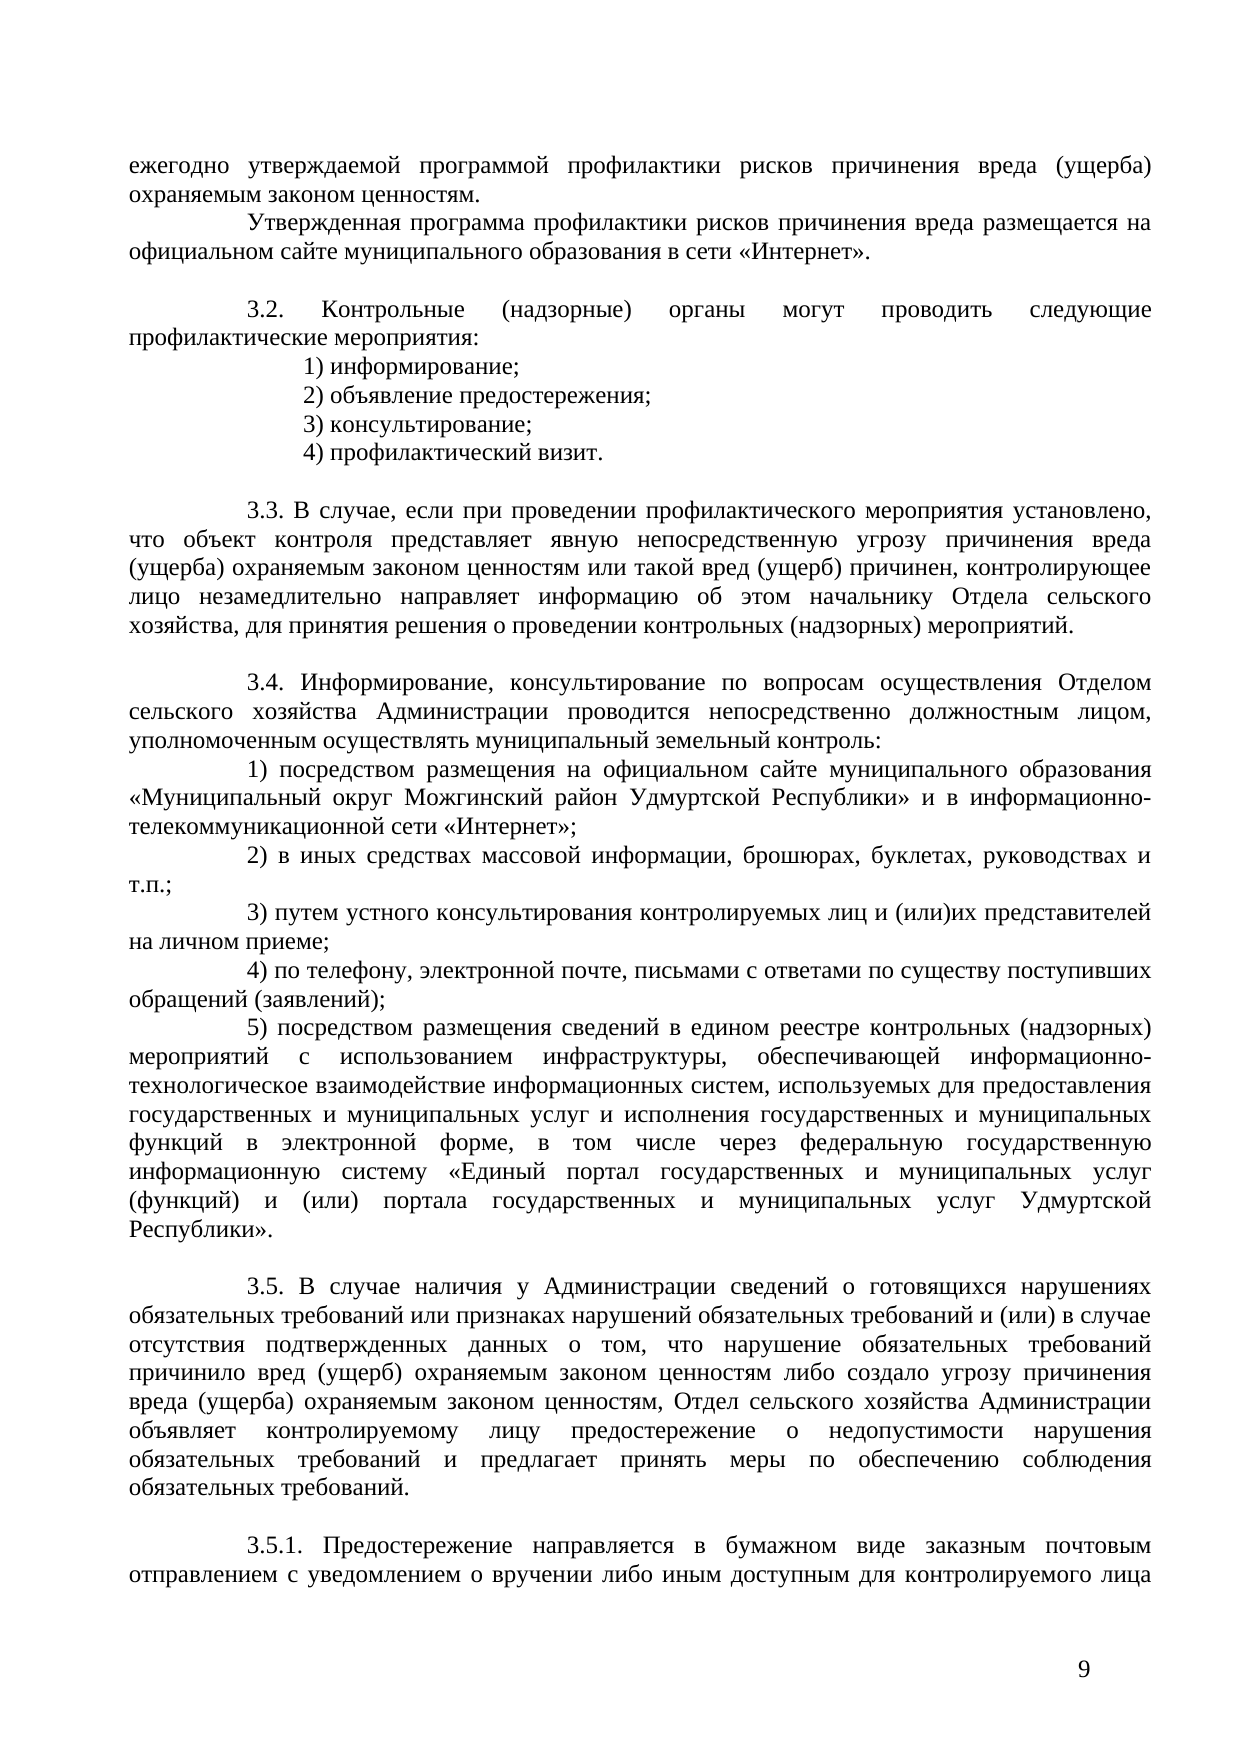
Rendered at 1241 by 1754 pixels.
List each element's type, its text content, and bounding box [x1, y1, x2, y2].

text 1) посредством размещения на официальном сайте муниципального образования «Муниципальный округ Можгинский район Удмуртской Республики» и в информационно-телекоммуникационной сети «Интернет»; [128, 754, 1152, 840]
text 3.4. Информирование, консультирование по вопросам осуществления Отделом сельского хозяйства Администрации проводится непосредственно должностным лицом, уполномоченным осуществлять муниципальный земельный контроль: [128, 667, 1152, 754]
text 4) по телефону, электронной почте, письмами с ответами по существу поступивших обращений (заявлений); [128, 955, 1152, 1012]
text 1) информирование; [128, 351, 1152, 380]
text Утвержденная программа профилактики рисков причинения вреда размещается на официальном сайте муниципального образования в сети «Интернет». [128, 207, 1152, 265]
text 3.3. В случае, если при проведении профилактического мероприятия установлено, что объект контроля представляет явную непосредственную угрозу причинения вреда (ущерба) охраняемым законом ценностям или такой вред (ущерб) причинен, контролирующее лицо незамедлительно направляет информацию об этом начальнику Отдела сельского хозяйства, для принятия решения о проведении контрольных (надзорных) мероприятий. [128, 495, 1152, 639]
text 3) путем устного консультирования контролируемых лиц и (или)их представителей на личном приеме; [128, 897, 1152, 955]
text 3) консультирование; [128, 409, 1152, 437]
text 2) в иных средствах массовой информации, брошюрах, буклетах, руководствах и т.п.; [128, 840, 1152, 897]
text 2) объявление предостережения; [128, 380, 1152, 409]
text 5) посредством размещения сведений в едином реестре контрольных (надзорных) мероприятий с использованием инфраструктуры, обеспечивающей информационно-технологическое взаимодействие информационных систем, используемых для предоставления государственных и муниципальных услуг и исполнения государственных и муниципальных функций в электронной форме, в том числе через федеральную государственную информационную систему «Единый портал государственных и муниципальных услуг (функций) и (или) портала государственных и муниципальных услуг Удмуртской Республики». [128, 1012, 1152, 1242]
text 4) профилактический визит. [128, 437, 1152, 466]
text 3.5. В случае наличия у Администрации сведений о готовящихся нарушениях обязательных требований или признаках нарушений обязательных требований и (или) в случае отсутствия подтвержденных данных о том, что нарушение обязательных требований причинило вред (ущерб) охраняемым законом ценностям либо создало угрозу причинения вреда (ущерба) охраняемым законом ценностям, Отдел сельского хозяйства Администрации объявляет контролируемому лицу предостережение о недопустимости нарушения обязательных требований и предлагает принять меры по обеспечению соблюдения обязательных требований. [128, 1271, 1152, 1501]
text 3.2. Контрольные (надзорные) органы могут проводить следующие профилактические мероприятия: [128, 294, 1152, 351]
